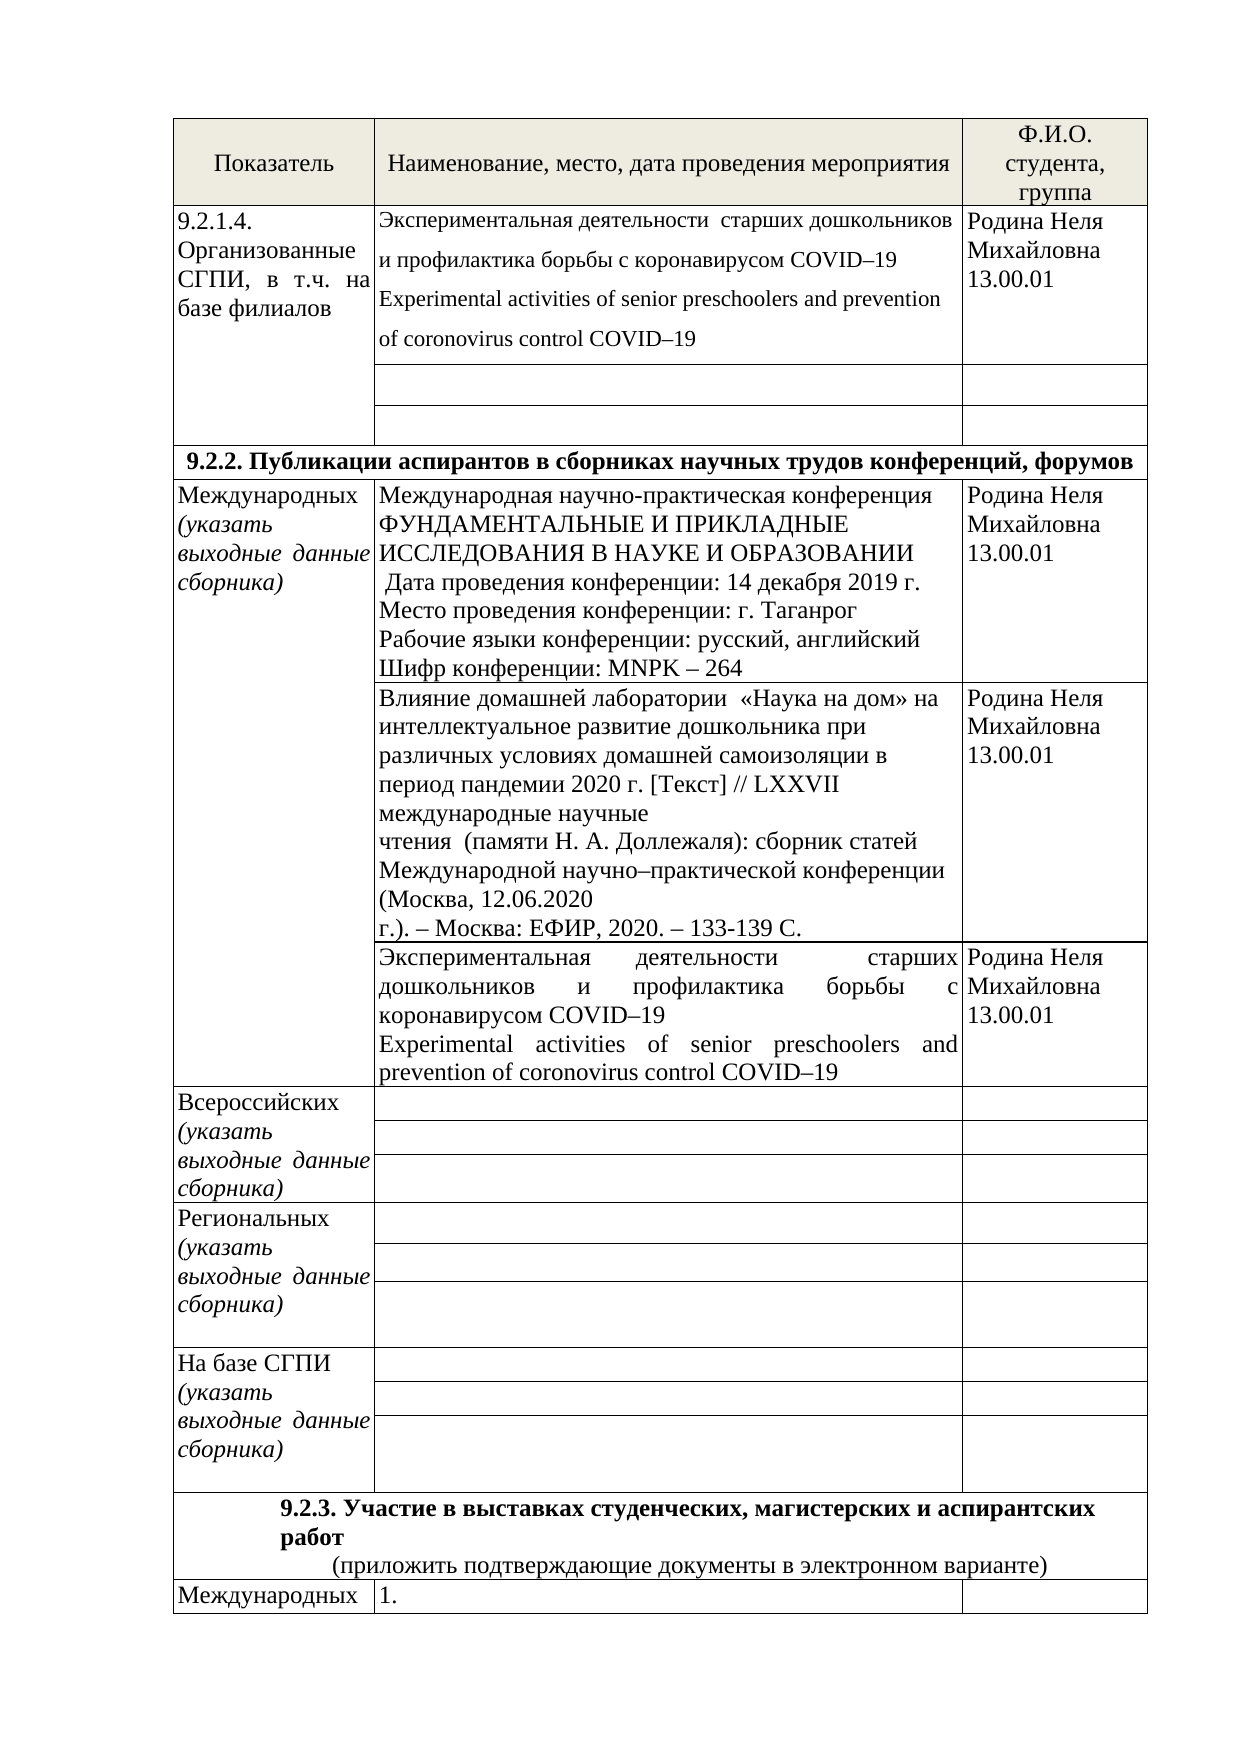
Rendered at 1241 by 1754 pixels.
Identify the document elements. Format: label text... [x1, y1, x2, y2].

table_cell Родина Неля Михайловна 13.00.01 [963, 480, 1147, 682]
table_cell Международных (указать выходные данные сборника) [174, 480, 374, 1086]
table_cell [963, 365, 1147, 405]
table_cell [375, 365, 962, 405]
table_cell [963, 406, 1147, 445]
table_cell [375, 1416, 962, 1492]
table_cell [963, 1155, 1147, 1202]
table_cell 9.2.2. Публикации аспирантов в сборниках научных трудов конференций, форумов [174, 446, 1147, 479]
table_cell Региональных (указать выходные данные сборника) [174, 1203, 374, 1347]
table_cell [963, 1382, 1147, 1415]
table_cell [375, 1121, 962, 1154]
table_header Ф.И.О. студента, группа [963, 119, 1147, 205]
table_cell [375, 1155, 962, 1202]
table_cell [963, 1087, 1147, 1120]
table_cell [963, 1282, 1147, 1347]
table_cell 9.2.3. Участие в выставках студенческих, магистерских и аспирантских работ (приложить подтверждающие документы в электронном варианте) [174, 1493, 1147, 1579]
table_cell Экспериментальная деятельности старших дошкольников и профилактика борьбы с коронавирусом COVID–19 Еxperimental activities of senior preschoolers and prevention of coronovirus control COVID–19 [375, 943, 962, 1086]
table_header Наименование, место, дата проведения мероприятия [375, 119, 962, 205]
table_cell Всероссийских (указать выходные данные сборника) [174, 1087, 374, 1202]
table_cell [963, 1244, 1147, 1281]
table_cell [375, 1348, 962, 1381]
table_cell Родина Неля Михайловна 13.00.01 [963, 683, 1147, 941]
table_cell На базе СГПИ (указать выходные данные сборника) [174, 1348, 374, 1492]
table_cell Родина Неля Михайловна 13.00.01 [963, 943, 1147, 1086]
table_cell [963, 1203, 1147, 1243]
table_cell Влияние домашней лаборатории «Наука на дом» на интеллектуальное развитие дошкольника при различных условиях домашней самоизоляции в период пандемии 2020 г. [Текст] // LXXVII международные научные чтения (памяти Н. А. Доллежаля): сборник статей Международной научно–практической конференции (Москва, 12.06.2020 г.). – Москва: ЕФИР, 2020. – 133-139 С. [375, 683, 962, 941]
table_cell [375, 1087, 962, 1120]
table_cell 9.2.1.4. Организованные СГПИ, в т.ч. на базе филиалов [174, 206, 374, 445]
table_cell [375, 1203, 962, 1243]
table_cell Международная научно-практическая конференция ФУНДАМЕНТАЛЬНЫЕ И ПРИКЛАДНЫЕ ИССЛЕДОВАНИЯ В НАУКЕ И ОБРАЗОВАНИИ Дата проведения конференции: 14 декабря 2019 г. Место проведения конференции: г. Таганрог Рабочие языки конференции: русский, английский Шифр конференции: MNPK – 264 [375, 480, 962, 682]
table_cell Родина Неля Михайловна 13.00.01 [963, 206, 1147, 364]
table_cell [375, 1244, 962, 1281]
table_cell [375, 406, 962, 445]
table_header Показатель [174, 119, 374, 205]
table_cell [375, 1382, 962, 1415]
table_cell [375, 1282, 962, 1347]
table_cell [963, 1580, 1147, 1613]
table_cell Международных [174, 1580, 374, 1613]
table_cell [963, 1348, 1147, 1381]
table_cell 1. [375, 1580, 962, 1613]
table_cell Экспериментальная деятельности старших дошкольников и профилактика борьбы с коронавирусом COVID–19 Еxperimental activities of senior preschoolers and prevention of coronovirus control COVID–19 [375, 206, 962, 364]
table_cell [963, 1416, 1147, 1492]
table_cell [963, 1121, 1147, 1154]
